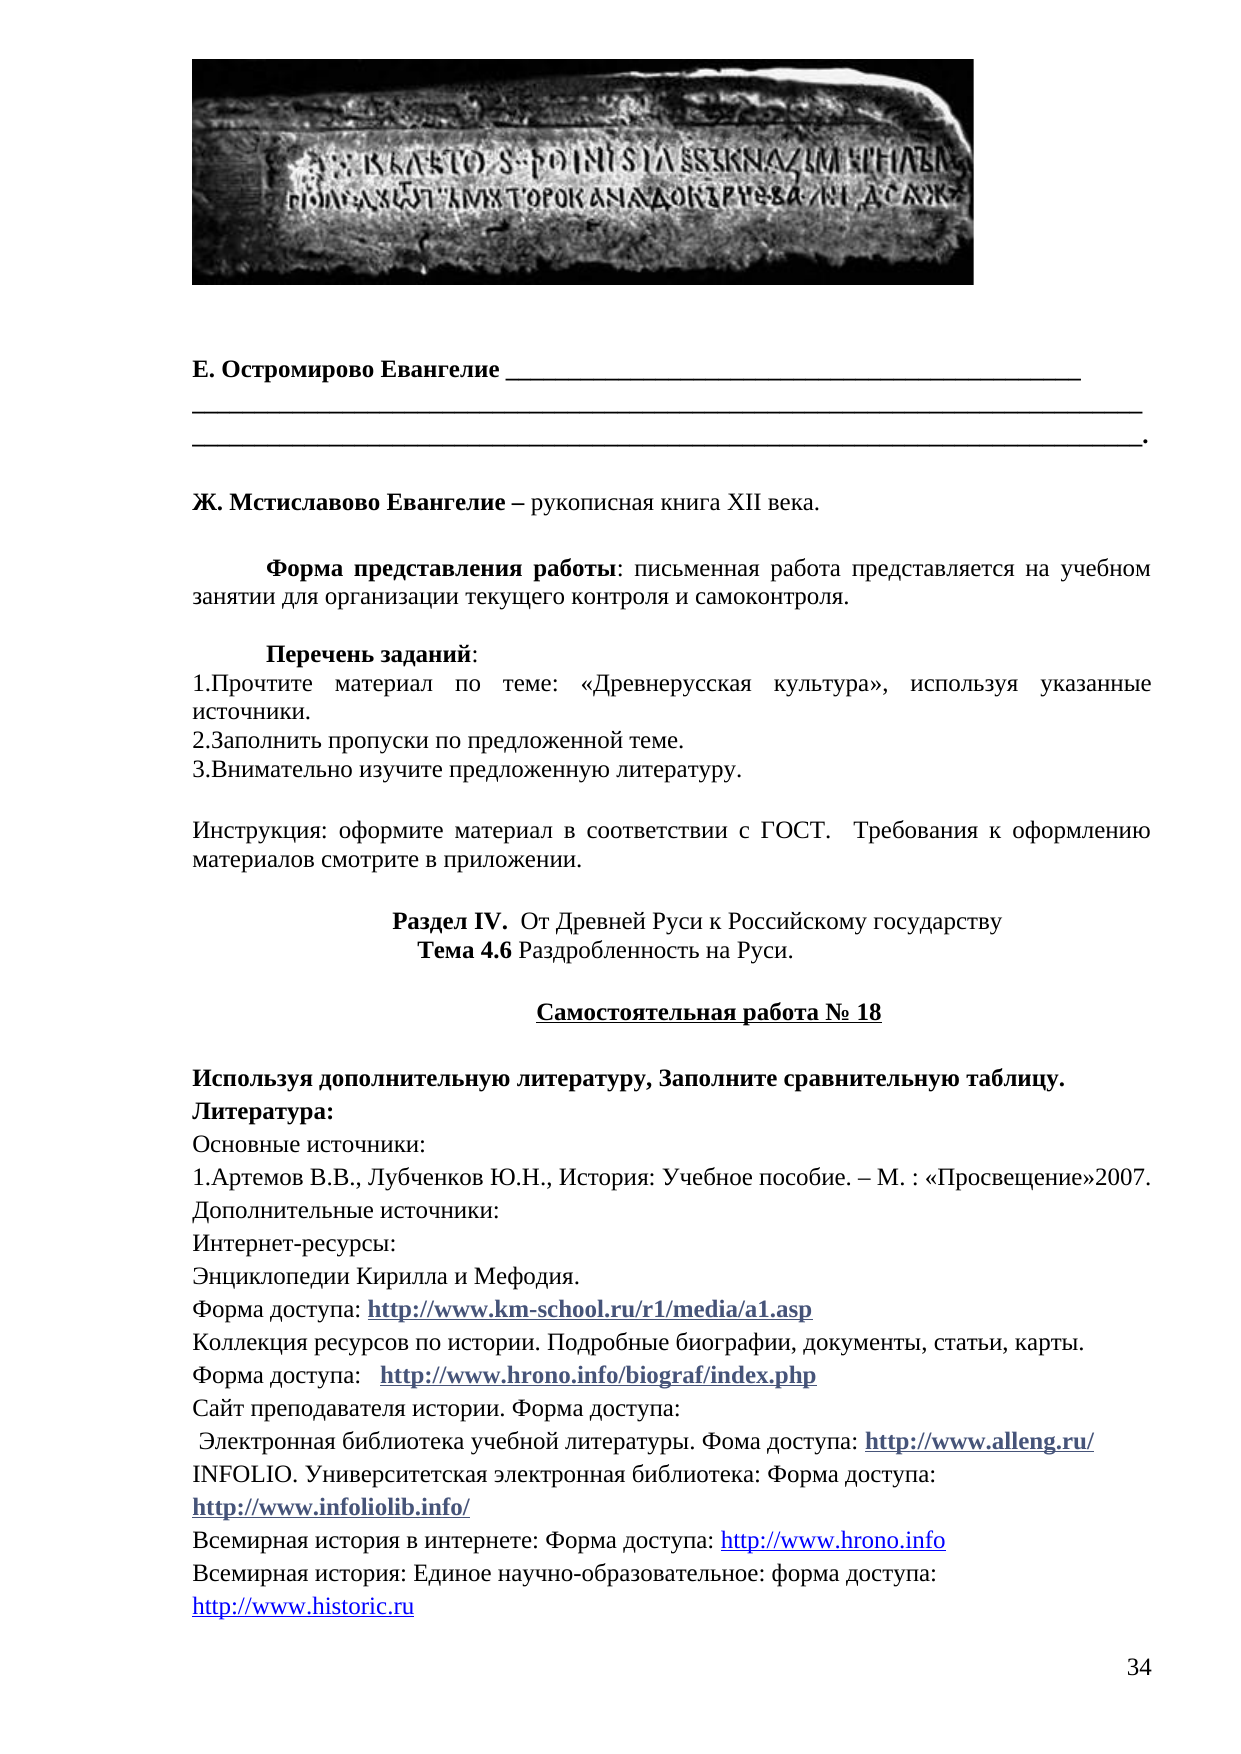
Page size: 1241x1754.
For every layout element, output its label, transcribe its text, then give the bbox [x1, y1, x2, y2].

text Инструкция: оформите материал в соответствии с ГОСТ. Требования к оформлению материалов смотрите в приложении. [192, 816, 1152, 873]
text Литература: [192, 1096, 1152, 1124]
text Раздел IV. От Древней Руси к Российскому государству [192, 906, 1152, 935]
text Основные источники: [192, 1129, 1152, 1157]
text Е. Остромирово Евангелие ______________________________________________ [192, 354, 1152, 383]
text Интернет-ресурсы: [192, 1228, 1152, 1257]
text Используя дополнительную литературу, Заполните сравнительную таблицу. [192, 1063, 1152, 1091]
text Сайт преподавателя истории. Форма доступа: [192, 1393, 1152, 1422]
picture [192, 59, 974, 285]
text INFOLIO. Университетская электронная библиотека: Форма доступа: http://www.infoliolib.info/ [192, 1459, 1152, 1521]
text Форма представления работы: письменная работа представляется на учебном занятии для организации текущего контроля и самоконтроля. [192, 553, 1152, 610]
text Всемирная история в интернете: Форма доступа: http://www.hrono.info [192, 1525, 1152, 1554]
text 3.Внимательно изучите предложенную литературу. [192, 754, 1152, 783]
text Ж. Мстиславово Евангелие – рукописная книга XII века. [192, 487, 1152, 515]
text 1.Артемов В.В., Лубченков Ю.Н., История: Учебное пособие. – М. : «Просвещение»2007. [192, 1162, 1152, 1191]
text Всемирная история: Единое научно-образовательное: форма доступа: http://www.historic.ru [192, 1558, 1152, 1620]
text Перечень заданий: [192, 639, 1152, 668]
text Электронная библиотека учебной литературы. Фома доступа: http://www.alleng.ru/ [192, 1426, 1152, 1455]
text Самостоятельная работа № 18 [192, 997, 1152, 1025]
text Дополнительные источники: [192, 1195, 1152, 1223]
text Энциклопедии Кирилла и Мефодия. [192, 1261, 1152, 1289]
text 2.Заполнить пропуски по предложенной теме. [192, 725, 1152, 754]
text Тема 4.6 Раздробленность на Руси. [192, 935, 1152, 964]
text 1.Прочтите материал по теме: «Древнерусская культура», используя указанные источники. [192, 668, 1152, 725]
text Коллекция ресурсов по истории. Подробные биографии, документы, статьи, карты. Форма доступа: http://www.hrono.info/biograf/index.php [192, 1327, 1152, 1389]
text Форма доступа: http://www.km-school.ru/r1/media/a1.asp [192, 1294, 1152, 1323]
text ________________________________________________________________________________________________________________________________________________________. [192, 387, 1152, 449]
